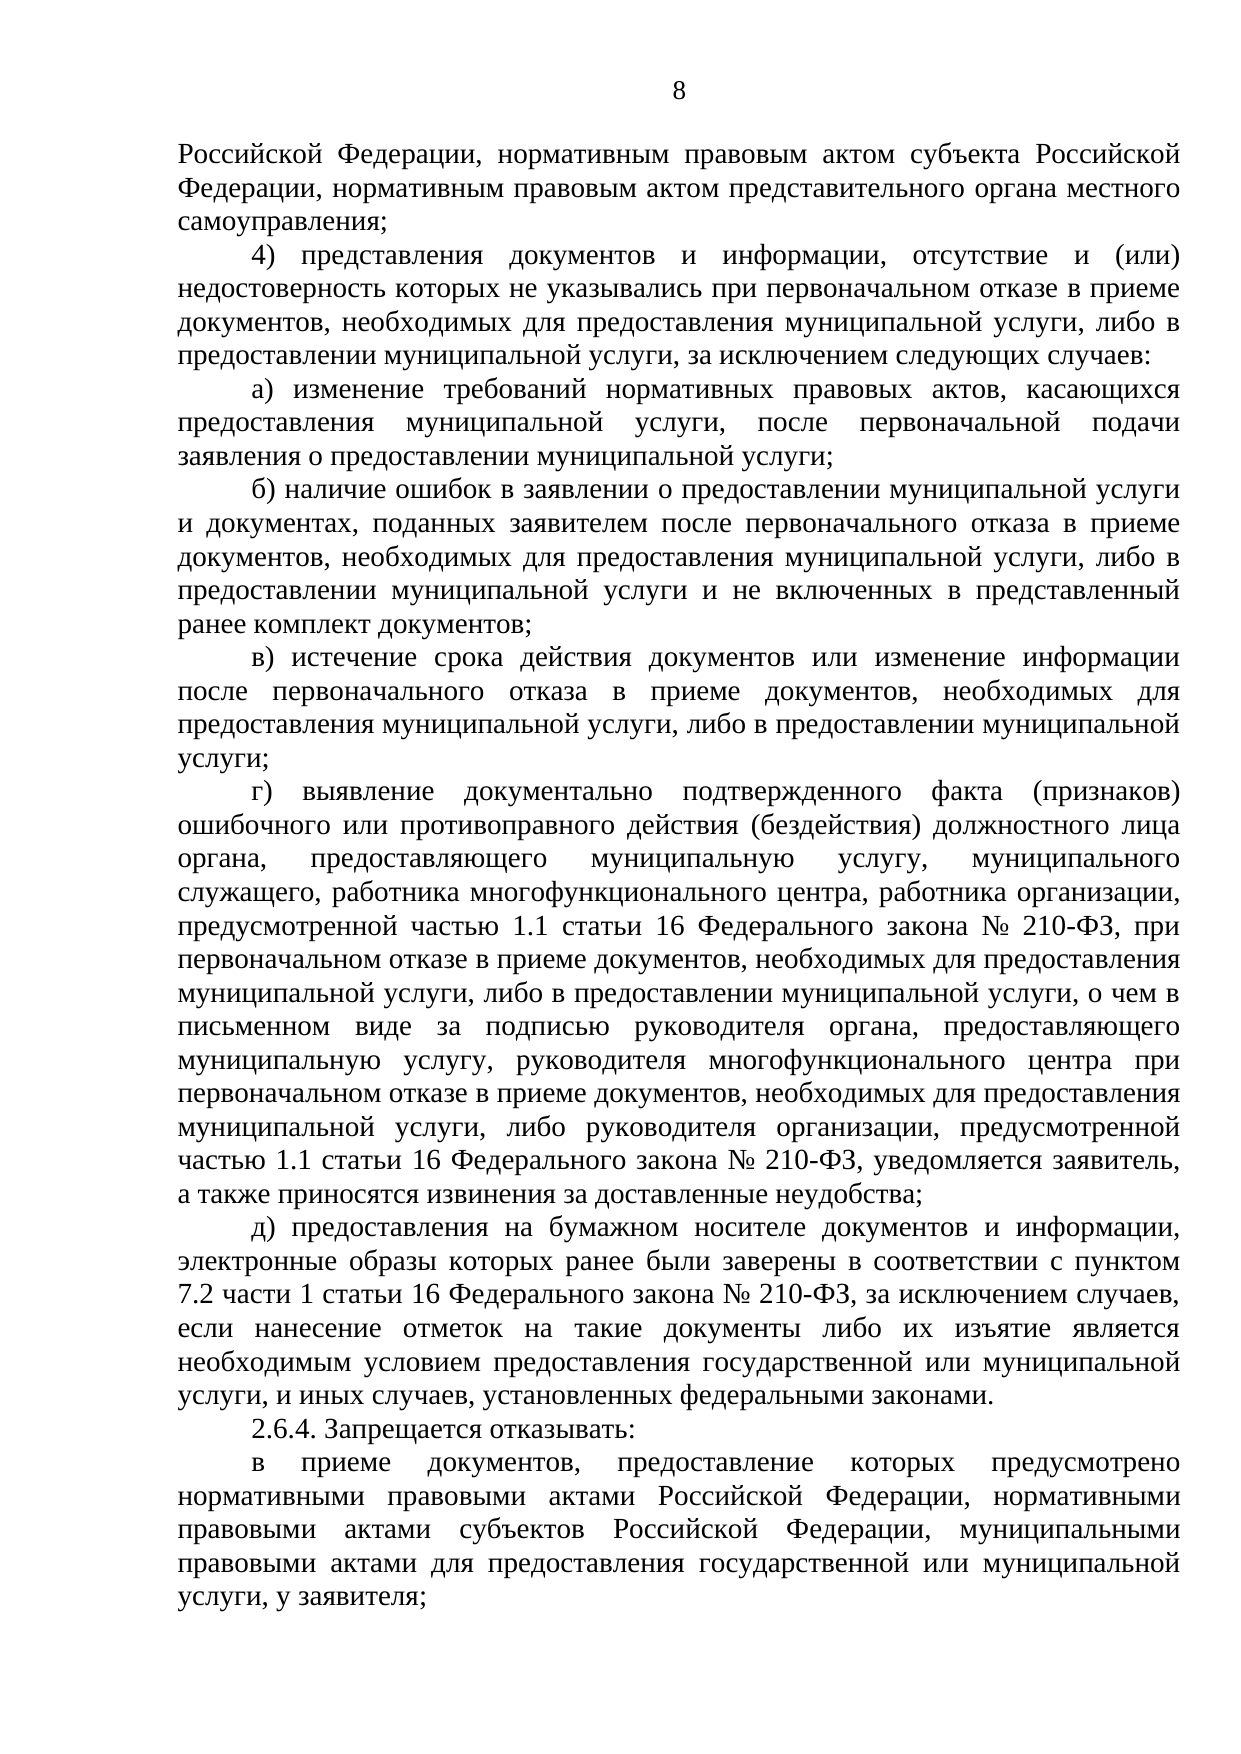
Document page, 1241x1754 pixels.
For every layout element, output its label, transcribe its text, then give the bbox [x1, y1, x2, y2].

text 2.6.4. Запрещается отказывать: [251, 1411, 1181, 1444]
text в приеме документов, предоставление которых предусмотрено нормативными правовыми актами Российской Федерации, нормативными правовыми актами субъектов Российской Федерации, муниципальными правовыми актами для предоставления государственной или муниципальной услуги, у заявителя; [177, 1444, 1181, 1612]
text д) предоставления на бумажном носителе документов и информации, электронные образы которых ранее были заверены в соответствии с пунктом 7.2 части 1 статьи 16 Федерального закона № 210-ФЗ, за исключением случаев, если нанесение отметок на такие документы либо их изъятие является необходимым условием предоставления государственной или муниципальной услуги, и иных случаев, установленных федеральными законами. [177, 1209, 1181, 1411]
text г) выявление документально подтвержденного факта (признаков) ошибочного или противоправного действия (бездействия) должностного лица органа, предоставляющего муниципальную услугу, муниципального служащего, работника многофункционального центра, работника организации, предусмотренной частью 1.1 статьи 16 Федерального закона № 210-ФЗ, при первоначальном отказе в приеме документов, необходимых для предоставления муниципальной услуги, либо в предоставлении муниципальной услуги, о чем в письменном виде за подписью руководителя органа, предоставляющего муниципальную услугу, руководителя многофункционального центра при первоначальном отказе в приеме документов, необходимых для предоставления муниципальной услуги, либо руководителя организации, предусмотренной частью 1.1 статьи 16 Федерального закона № 210-ФЗ, уведомляется заявитель, а также приносятся извинения за доставленные неудобства; [177, 773, 1181, 1209]
text а) изменение требований нормативных правовых актов, касающихся предоставления муниципальной услуги, после первоначальной подачи заявления о предоставлении муниципальной услуги; [177, 371, 1181, 472]
text 4) представления документов и информации, отсутствие и (или) недостоверность которых не указывались при первоначальном отказе в приеме документов, необходимых для предоставления муниципальной услуги, либо в предоставлении муниципальной услуги, за исключением следующих случаев: [177, 237, 1181, 371]
text в) истечение срока действия документов или изменение информации после первоначального отказа в приеме документов, необходимых для предоставления муниципальной услуги, либо в предоставлении муниципальной услуги; [177, 639, 1181, 773]
text б) наличие ошибок в заявлении о предоставлении муниципальной услуги и документах, поданных заявителем после первоначального отказа в приеме документов, необходимых для предоставления муниципальной услуги, либо в предоставлении муниципальной услуги и не включенных в представленный ранее комплект документов; [177, 472, 1181, 639]
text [177, 136, 1181, 237]
